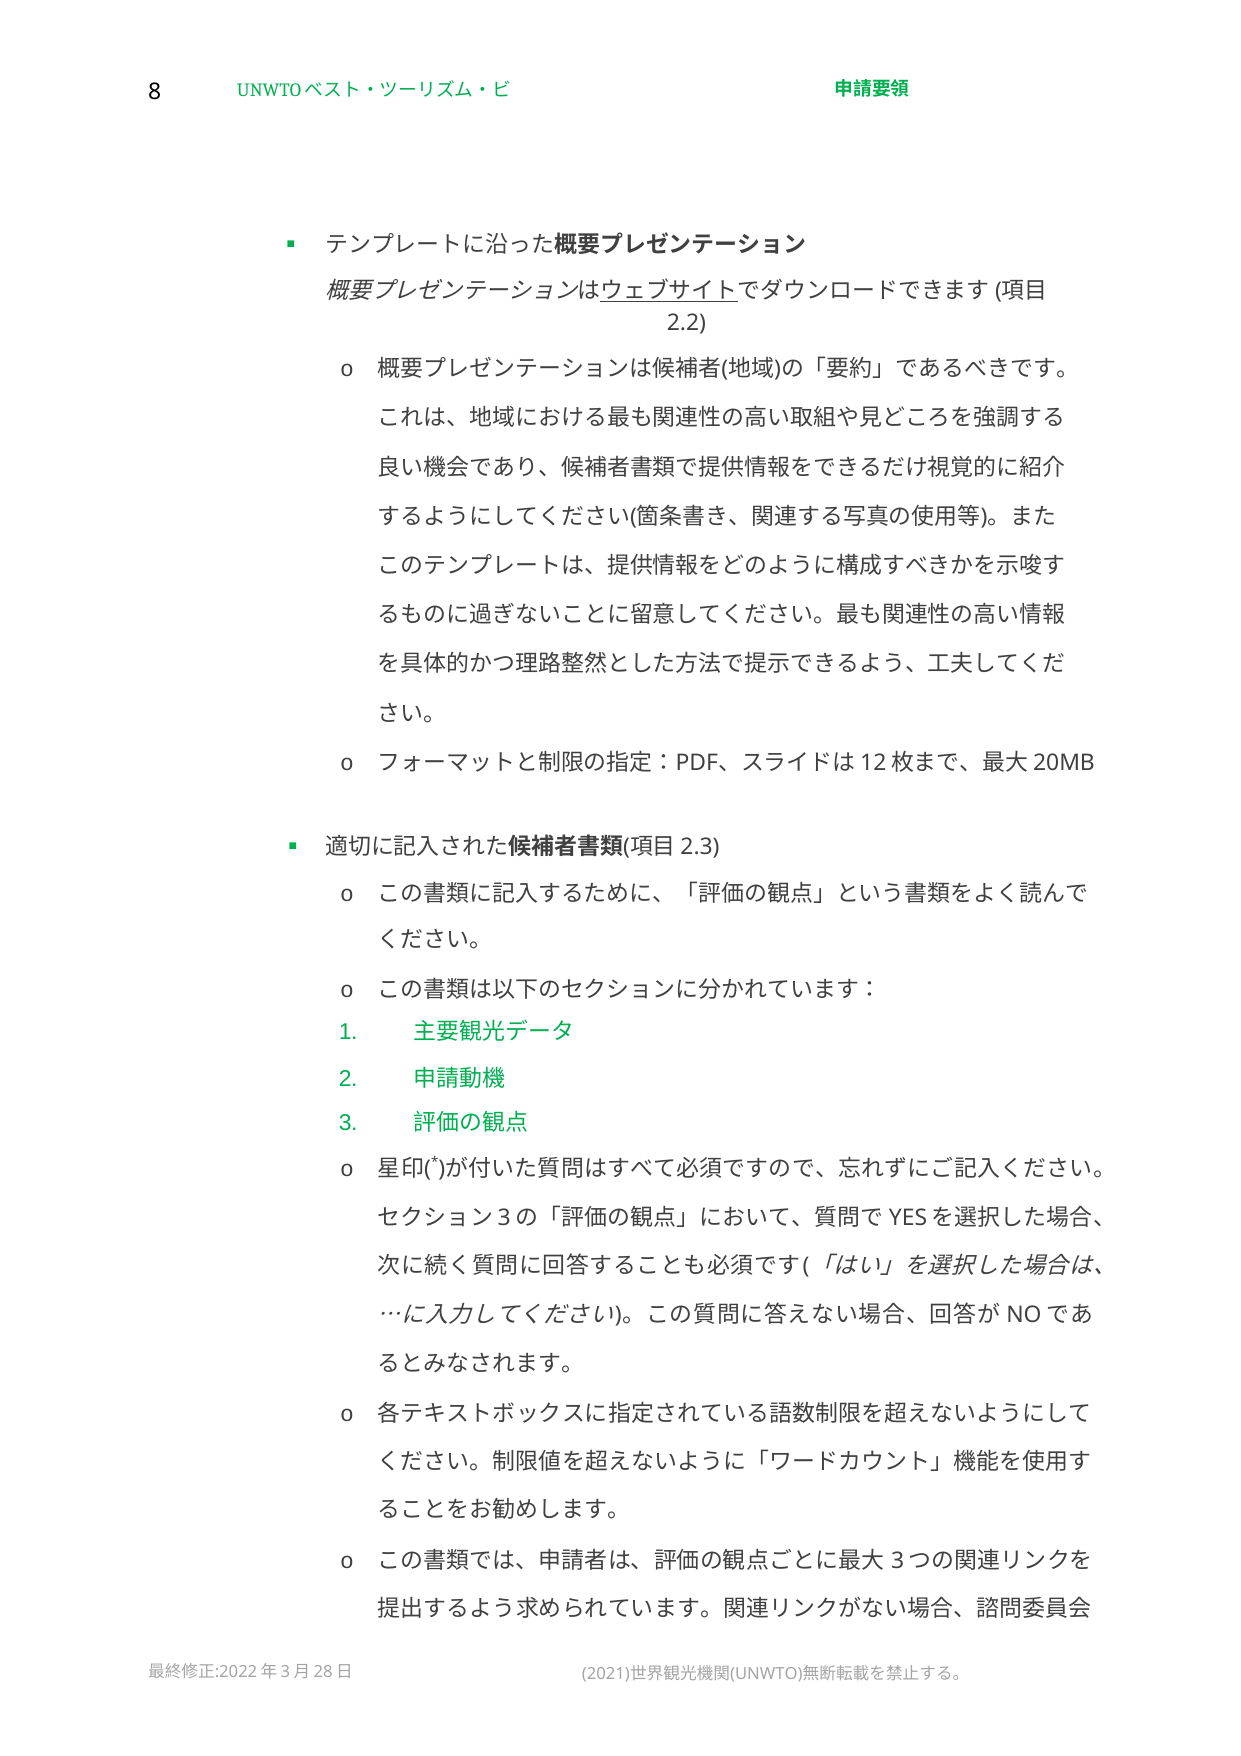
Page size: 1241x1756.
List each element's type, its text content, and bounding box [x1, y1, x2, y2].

list この書類に記入するために、「評価の観点」という書類をよく読んでください。 [340, 874, 1093, 954]
text 概要プレゼンテーションはウェブサイトでダウンロードできます (項目2.2) [323, 272, 1049, 337]
list 星印(*)が付いた質問はすべて必須ですので、忘れずにご記入ください。セクション3の「評価の観点」において、質問でYESを選択した場合、次に続く質問に回答することも必須です(「はい」を選択した場合は、…に入力してください)。この質問に答えない場合、回答がNOであるとみなされます。 [340, 1150, 1093, 1378]
list テンプレートに沿った概要プレゼンテーション [285, 226, 1188, 259]
list 評価の観点 [338, 1106, 1188, 1137]
list フォーマットと制限の指定：PDF、スライドは12枚まで、最大20MB [340, 744, 1188, 777]
list 各テキストボックスに指定されている語数制限を超えないようにしてください。制限値を超えないように「ワードカウント」機能を使用することをお勧めします。 [340, 1395, 1093, 1524]
list 概要プレゼンテーションは候補者(地域)の「要約」であるべきです。これは、地域における最も関連性の高い取組や見どころを強調する良い機会であり、候補者書類で提供情報をできるだけ視覚的に紹介するようにしてください(箇条書き、関連する写真の使用等)。またこのテンプレートは、提供情報をどのように構成すべきかを示唆するものに過ぎないことに留意してください。最も関連性の高い情報を具体的かつ理路整然とした方法で提示できるよう、工夫してください。 [340, 350, 1068, 728]
list 主要観光データ [338, 1015, 1188, 1046]
list 申請動機 [338, 1059, 1188, 1093]
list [340, 1541, 1093, 1623]
list この書類は以下のセクションに分かれています： [340, 970, 1188, 1004]
list 適切に記入された候補者書類(項目2.3) [287, 828, 1188, 861]
